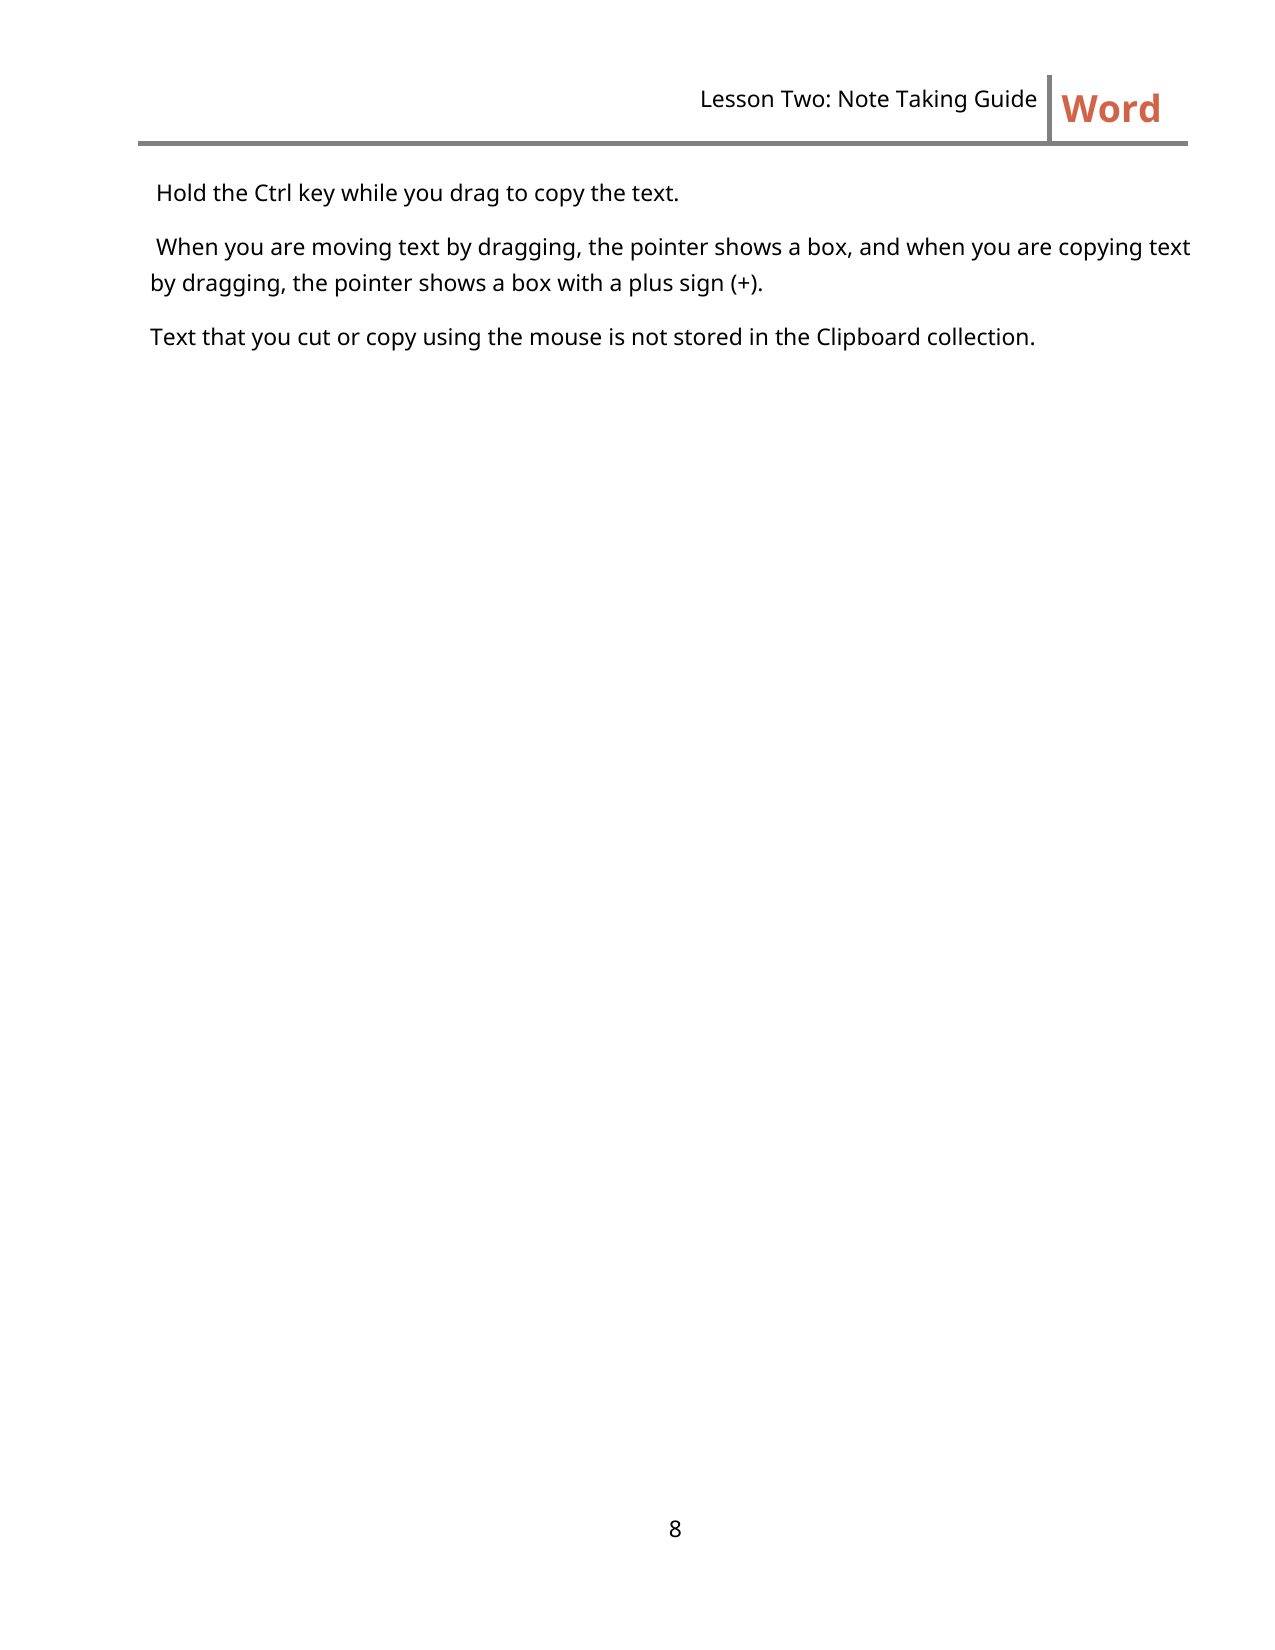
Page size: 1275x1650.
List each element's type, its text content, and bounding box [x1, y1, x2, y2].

text When you are moving text by dragging, the pointer shows a box, and when you are copying text by dragging, the pointer shows a box with a plus sign (+). [150, 231, 1200, 298]
text Text that you cut or copy using the mouse is not stored in the Clipboard collection. [150, 321, 1200, 353]
text Hold the Ctrl key while you drag to copy the text. [150, 177, 1200, 208]
